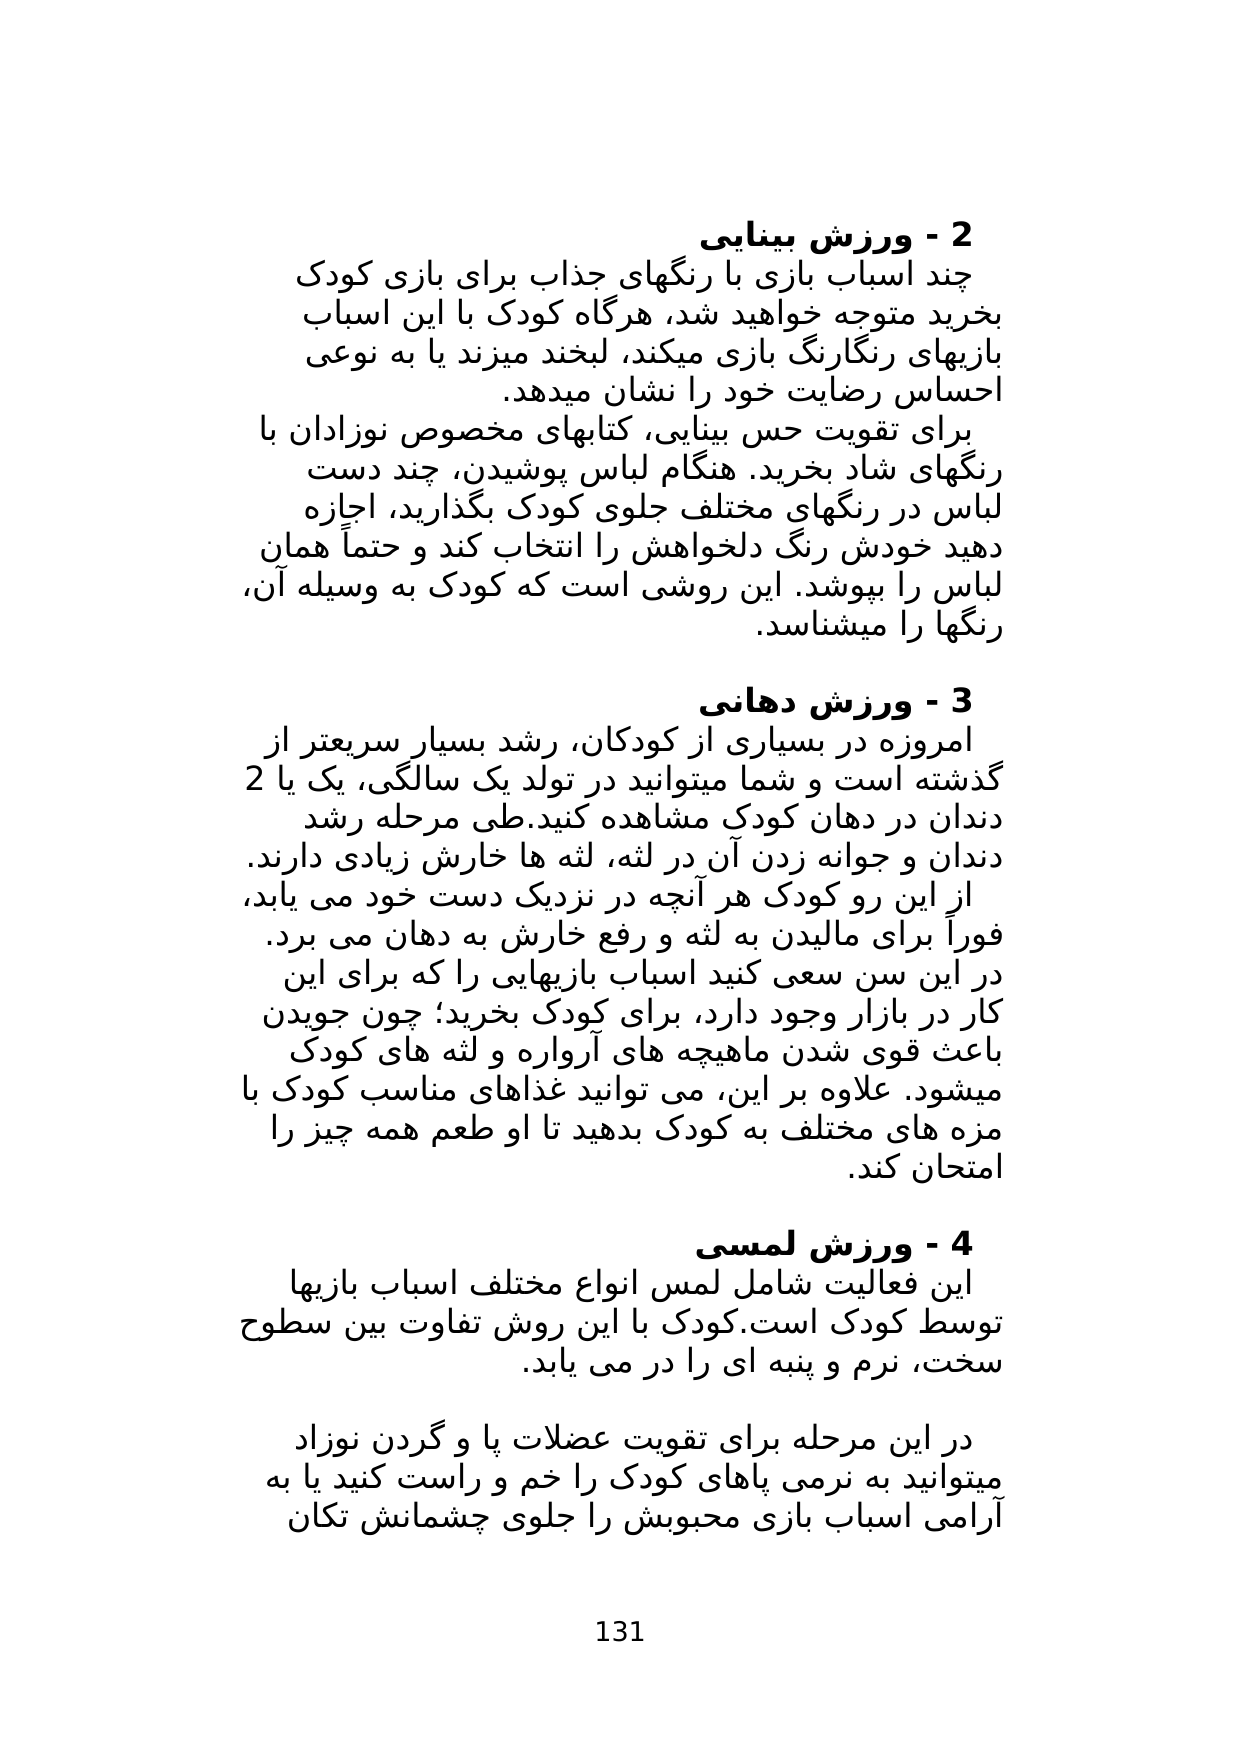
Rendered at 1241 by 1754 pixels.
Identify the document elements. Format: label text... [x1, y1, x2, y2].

text برای تقویت حس بینایی، کتابهای مخصوص نوزادان با رنگهای شاد بخرید. هنگام لباس پوشیدن، چند دست لباس در رنگهای مختلف جلوی کودک بگذارید، اجازه دهید خودش رنگ دلخواهش را انتخاب کند و حتماً همان لباس را بپوشد. این روشی است که کودک به وسیله آن، رنگها را میشناسد. [236, 410, 1004, 643]
text 2 - ورزش بینایی [236, 216, 1004, 254]
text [236, 1418, 1004, 1535]
text امروزه در بسیاری از کودکان، رشد بسیار سریعتر از گذشته است و شما میتوانید در تولد یک سالگی، یک یا 2 دندان در دهان کودک مشاهده کنید.طی مرحله رشد دندان و جوانه زدن آن در لثه، لثه ها خارش زیادی دارند. [236, 720, 1004, 876]
text 4 - ورزش لمسی [236, 1225, 1004, 1263]
text چند اسباب بازی با رنگهای جذاب برای بازی کودک بخرید متوجه خواهید شد، هرگاه کودک با این اسباب بازیهای رنگارنگ بازی میکند، لبخند میزند یا به نوعی احساس رضایت خود را نشان میدهد. [236, 254, 1004, 410]
text از این رو کودک هر آنچه در نزدیک دست خود می یابد، فوراً برای مالیدن به لثه و رفع خارش به دهان می برد. در این سن سعی کنید اسباب بازیهایی را که برای این کار در بازار وجود دارد، برای کودک بخرید؛ چون جویدن باعث قوی شدن ماهیچه های آرواره و لثه های کودک میشود. علاوه بر این، می توانید غذاهای مناسب کودک با مزه های مختلف به کودک بدهید تا او طعم همه چیز را امتحان کند. [236, 876, 1004, 1186]
text 3 - ورزش دهانی [236, 681, 1004, 720]
text این فعالیت شامل لمس انواع مختلف اسباب بازیها توسط کودک است.کودک با این روش تفاوت بین سطوح سخت، نرم و پنبه ای را در می یابد. [236, 1263, 1004, 1380]
